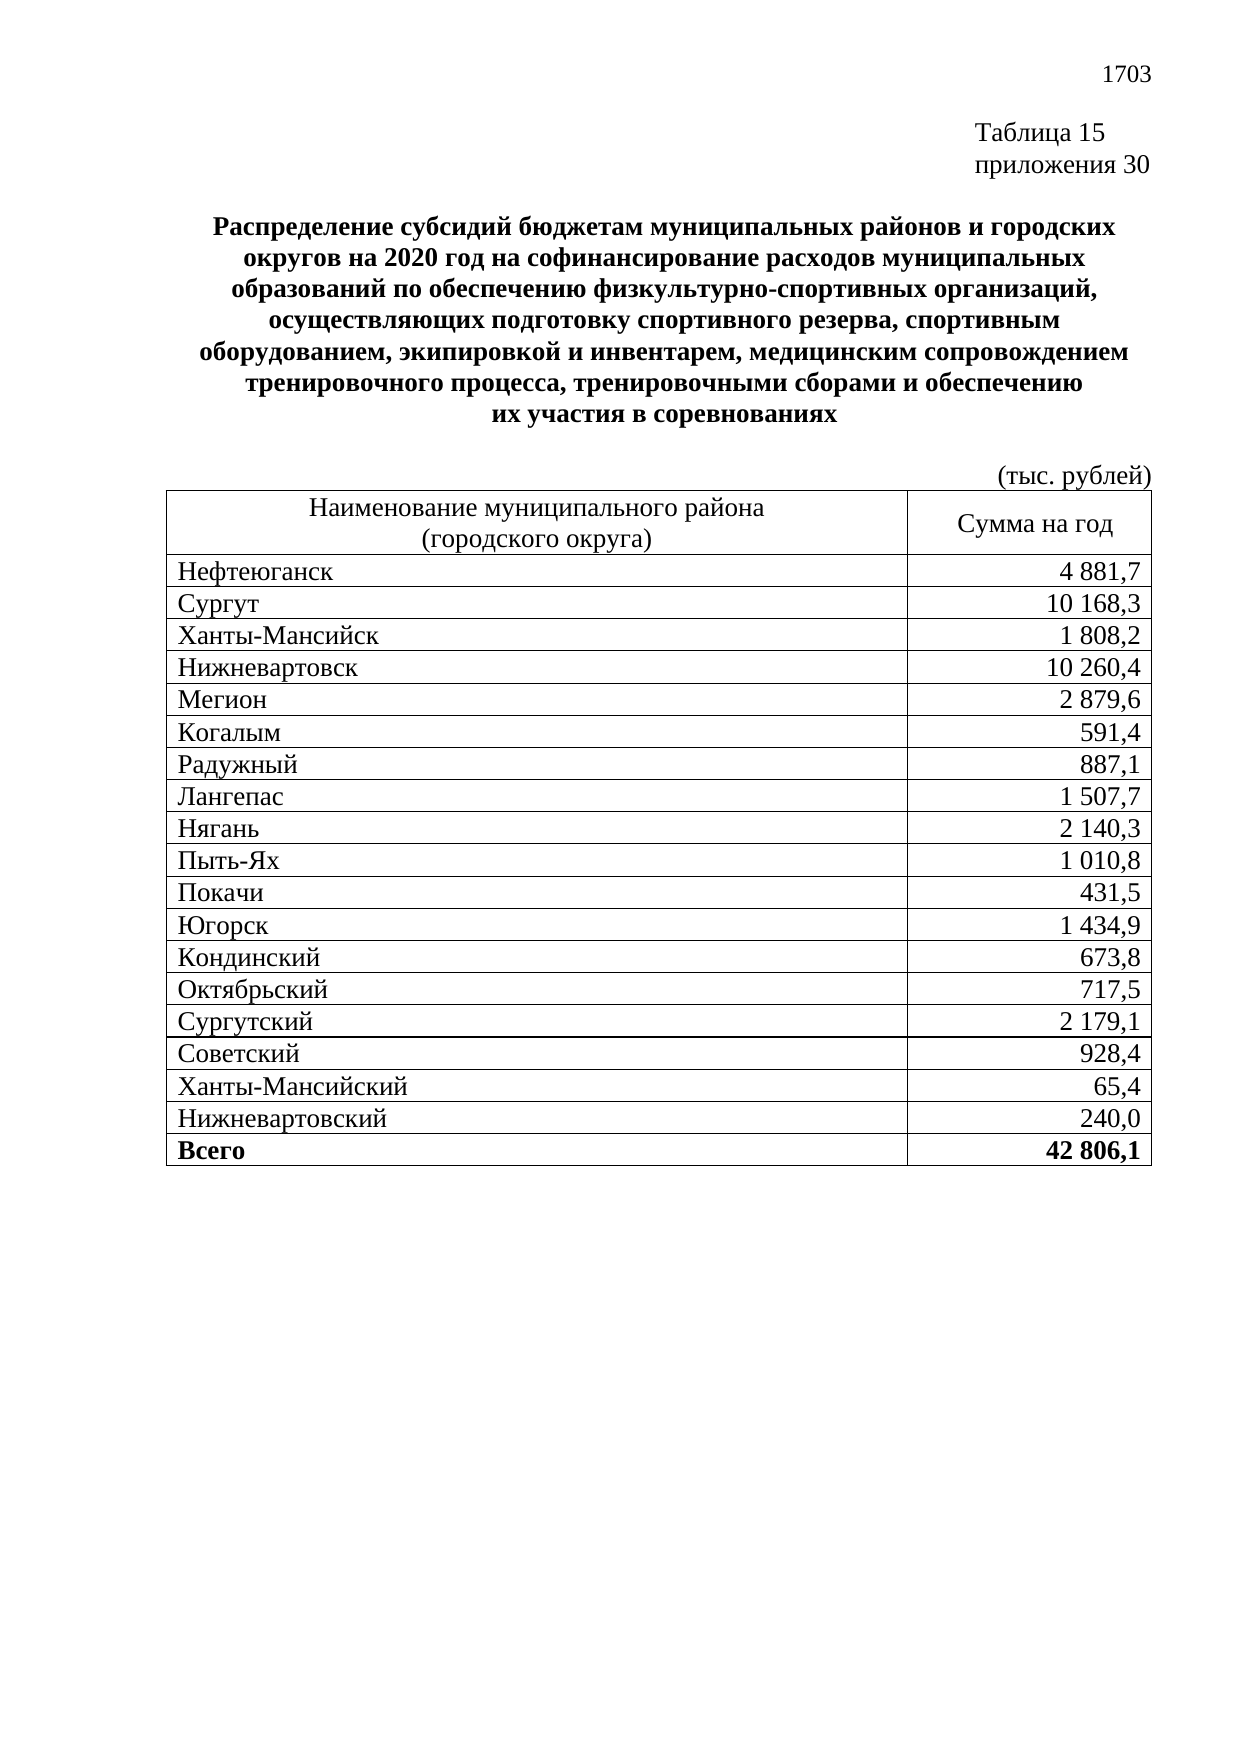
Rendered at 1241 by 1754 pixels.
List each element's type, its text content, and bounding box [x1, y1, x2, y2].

table_header Наименование муниципального района (городского округа) [167, 491, 907, 554]
table_cell 1 434,9 [908, 909, 1151, 940]
table_cell 717,5 [908, 973, 1151, 1004]
text Таблица 15 [974, 117, 1152, 148]
table_cell 591,4 [908, 716, 1151, 747]
table_cell Югорск [167, 909, 907, 940]
table_header Сумма на год [908, 491, 1151, 554]
table_cell Нижневартовск [167, 651, 907, 682]
text их участия в соревнованиях [177, 397, 1152, 428]
table_cell 887,1 [908, 748, 1151, 779]
table_cell 1 010,8 [908, 844, 1151, 876]
table_cell Покачи [167, 877, 907, 908]
text Распределение субсидий бюджетам муниципальных районов и городских округов на 2020 год на софинансирование расходов муниципальных образований по обеспечению физкультурно-спортивных организаций, осуществляющих подготовку спортивного резерва, спортивным оборудованием, экипировкой и инвентарем, медицинским сопровождением тренировочного процесса, тренировочными сборами и обеспечению [177, 210, 1152, 397]
table_cell 2 179,1 [908, 1005, 1151, 1036]
table_cell 240,0 [908, 1102, 1151, 1133]
table_cell 431,5 [908, 877, 1151, 908]
table_cell 1 808,2 [908, 619, 1151, 650]
table_cell Сургут [167, 587, 907, 618]
table_cell 1 507,7 [908, 780, 1151, 811]
table_cell Радужный [167, 748, 907, 779]
table_cell 673,8 [908, 941, 1151, 972]
text приложения 30 [974, 148, 1152, 179]
table_cell 42 806,1 [908, 1134, 1151, 1165]
table_cell Ханты-Мансийский [167, 1070, 907, 1101]
table_cell Лангепас [167, 780, 907, 811]
table_cell 2 879,6 [908, 684, 1151, 714]
table_cell Советский [167, 1038, 907, 1069]
table_cell 4 881,7 [908, 555, 1151, 586]
table_cell Ханты-Мансийск [167, 619, 907, 650]
table_cell Нижневартовский [167, 1102, 907, 1133]
table_cell Когалым [167, 716, 907, 747]
table_cell Кондинский [167, 941, 907, 972]
table_cell 2 140,3 [908, 812, 1151, 843]
table_cell 928,4 [908, 1038, 1151, 1069]
table_cell Октябрьский [167, 973, 907, 1004]
table_cell Нефтеюганск [167, 555, 907, 586]
table_cell Мегион [167, 684, 907, 714]
text (тыс. рублей) [177, 459, 1152, 490]
table_cell Сургутский [167, 1005, 907, 1036]
table_cell Пыть-Ях [167, 844, 907, 876]
table_cell 10 168,3 [908, 587, 1151, 618]
table_cell 65,4 [908, 1070, 1151, 1101]
table_cell Нягань [167, 812, 907, 843]
table_cell Всего [167, 1134, 907, 1165]
table_cell 10 260,4 [908, 651, 1151, 682]
